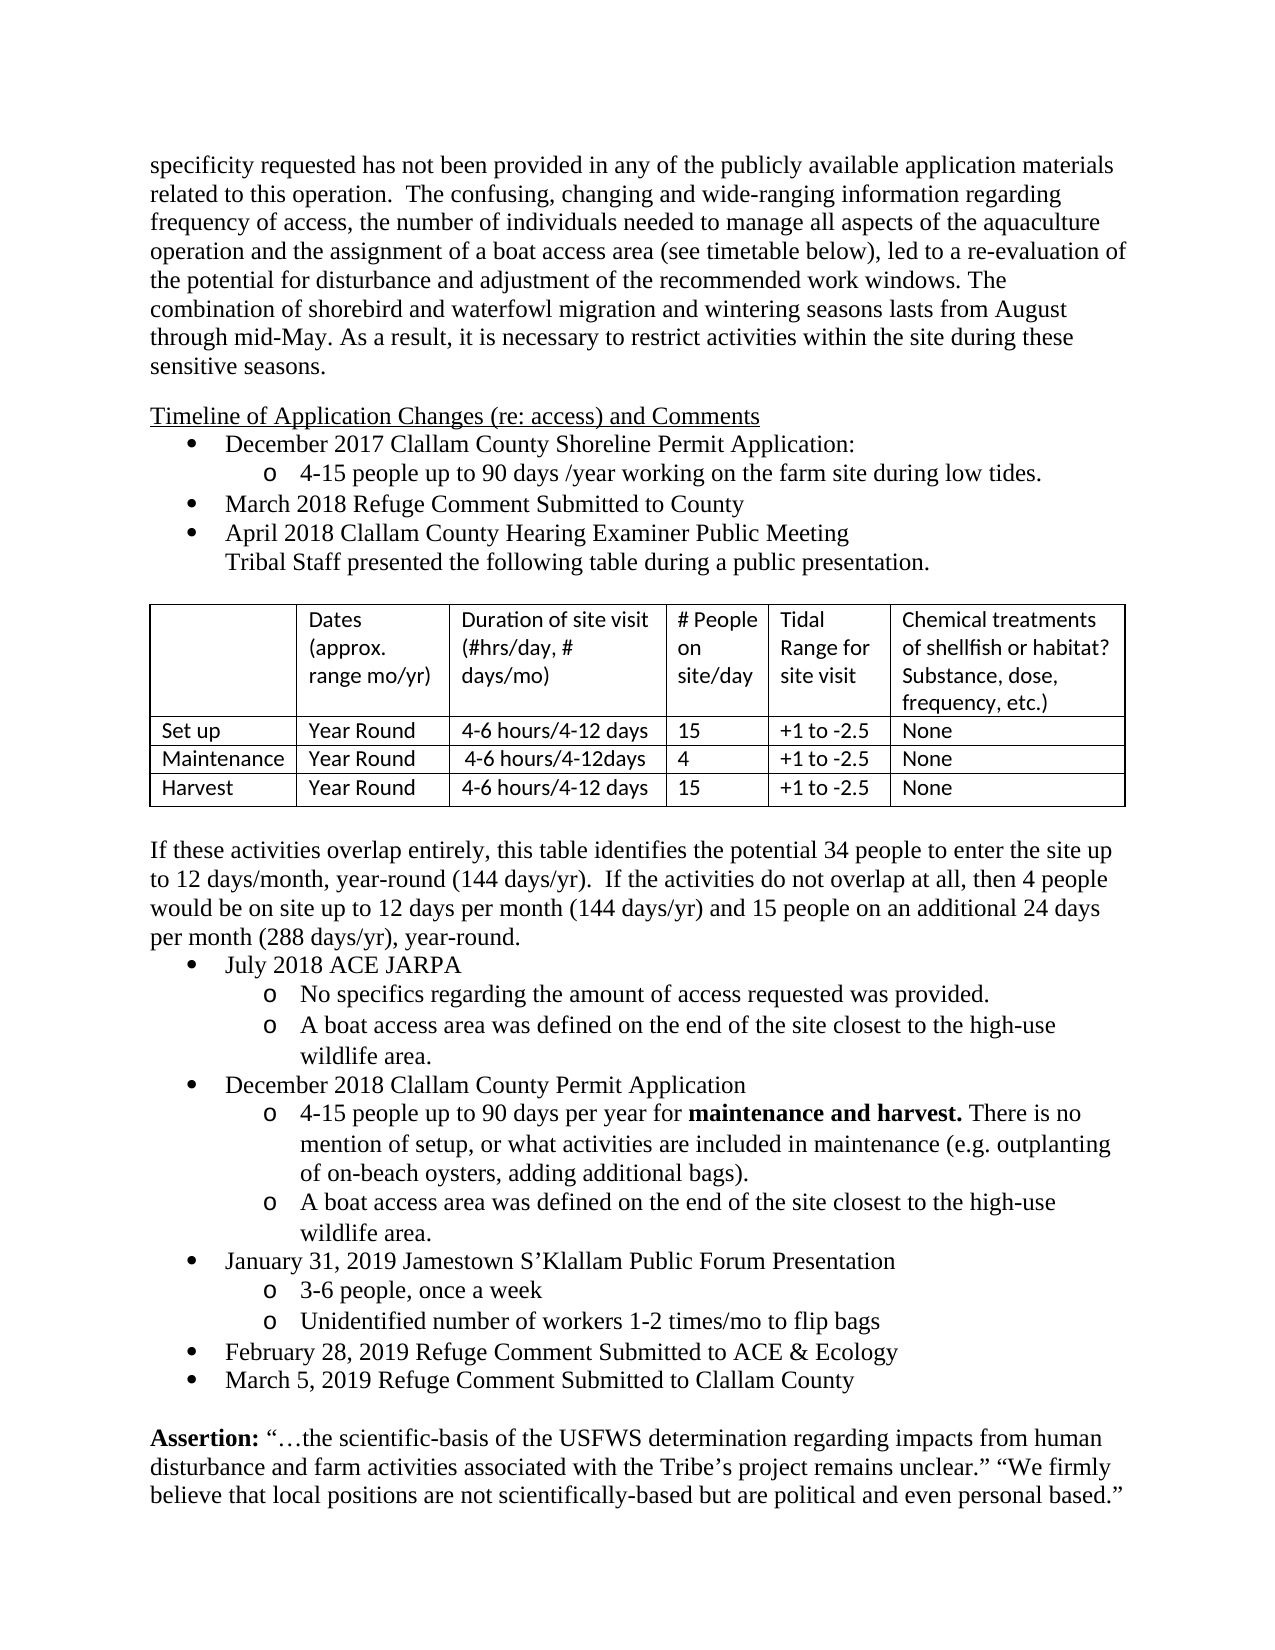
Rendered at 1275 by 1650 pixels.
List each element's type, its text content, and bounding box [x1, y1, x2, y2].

table_cell Harvest [151, 774, 296, 806]
list February 28, 2019 Refuge Comment Submitted to ACE & Ecology [187, 1337, 1134, 1366]
table_cell +1 to -2.5 [769, 774, 890, 806]
list March 5, 2019 Refuge Comment Submitted to Clallam County [187, 1366, 1134, 1394]
table_header Tidal Range for site visit [769, 605, 890, 716]
text If these activities overlap entirely, this table identifies the potential 34 people to enter the site up to 12 days/month, year-round (144 days/yr). If the activities do not overlap at all, then 4 people would be on site up to 12 days per month (144 days/yr) and 15 people on an additional 24 days per month (288 days/yr), year-round. [150, 836, 1134, 951]
list 4-15 people up to 90 days per year for maintenance and harvest. There is no mention of setup, or what activities are included in maintenance (e.g. outplanting of on-beach oysters, adding additional bags). [262, 1098, 1134, 1187]
list April 2018 Clallam County Hearing Examiner Public Meeting [187, 518, 1134, 547]
list January 31, 2019 Jamestown S’Klallam Public Forum Presentation [187, 1246, 1134, 1275]
table_cell 4 [667, 746, 768, 773]
text Assertion: “…the scientific-basis of the USFWS determination regarding impacts from human disturbance and farm activities associated with the Tribe’s project remains unclear.” “We firmly believe that local positions are not scientifically-based but are political and even personal based.” [150, 1423, 1134, 1509]
table_cell 15 [667, 774, 768, 806]
list A boat access area was defined on the end of the site closest to the high-use wildlife area. [262, 1010, 1134, 1070]
table_header Duration of site visit (#hrs/day, # days/mo) [450, 605, 666, 716]
table_cell None [891, 746, 1124, 773]
table_cell Year Round [297, 746, 449, 773]
table_cell Year Round [297, 774, 449, 806]
table_header # People on site/day [667, 605, 768, 716]
table_cell 4-6 hours/4-12days [450, 746, 666, 773]
table_cell +1 to -2.5 [769, 717, 890, 745]
table_cell 4-6 hours/4-12 days [450, 774, 666, 806]
text Timeline of Application Changes (re: access) and Comments [150, 401, 1134, 429]
text Tribal Staff presented the following table during a public presentation. [225, 547, 1134, 575]
table_cell +1 to -2.5 [769, 746, 890, 773]
list December 2017 Clallam County Shoreline Permit Application: [187, 429, 1134, 458]
table_cell 15 [667, 717, 768, 745]
list A boat access area was defined on the end of the site closest to the high-use wildlife area. [262, 1187, 1134, 1246]
list December 2018 Clallam County Permit Application [187, 1070, 1134, 1098]
list July 2018 ACE JARPA [187, 951, 1134, 979]
list 4-15 people up to 90 days /year working on the farm site during low tides. [262, 458, 1134, 489]
table_header [151, 605, 296, 716]
list March 2018 Refuge Comment Submitted to County [187, 489, 1134, 518]
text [150, 150, 1134, 380]
table_cell Set up [151, 717, 296, 745]
table_cell None [891, 717, 1124, 745]
table_header Dates (approx. range mo/yr) [297, 605, 449, 716]
table_cell Maintenance [151, 746, 296, 773]
list 3-6 people, once a week [262, 1275, 1134, 1306]
table_header Chemical treatments of shellfish or habitat? Substance, dose, frequency, etc.) [891, 605, 1124, 716]
table_cell Year Round [297, 717, 449, 745]
table_cell None [891, 774, 1124, 806]
list No specifics regarding the amount of access requested was provided. [262, 979, 1134, 1010]
list Unidentified number of workers 1-2 times/mo to flip bags [262, 1306, 1134, 1337]
table_cell 4-6 hours/4-12 days [450, 717, 666, 745]
